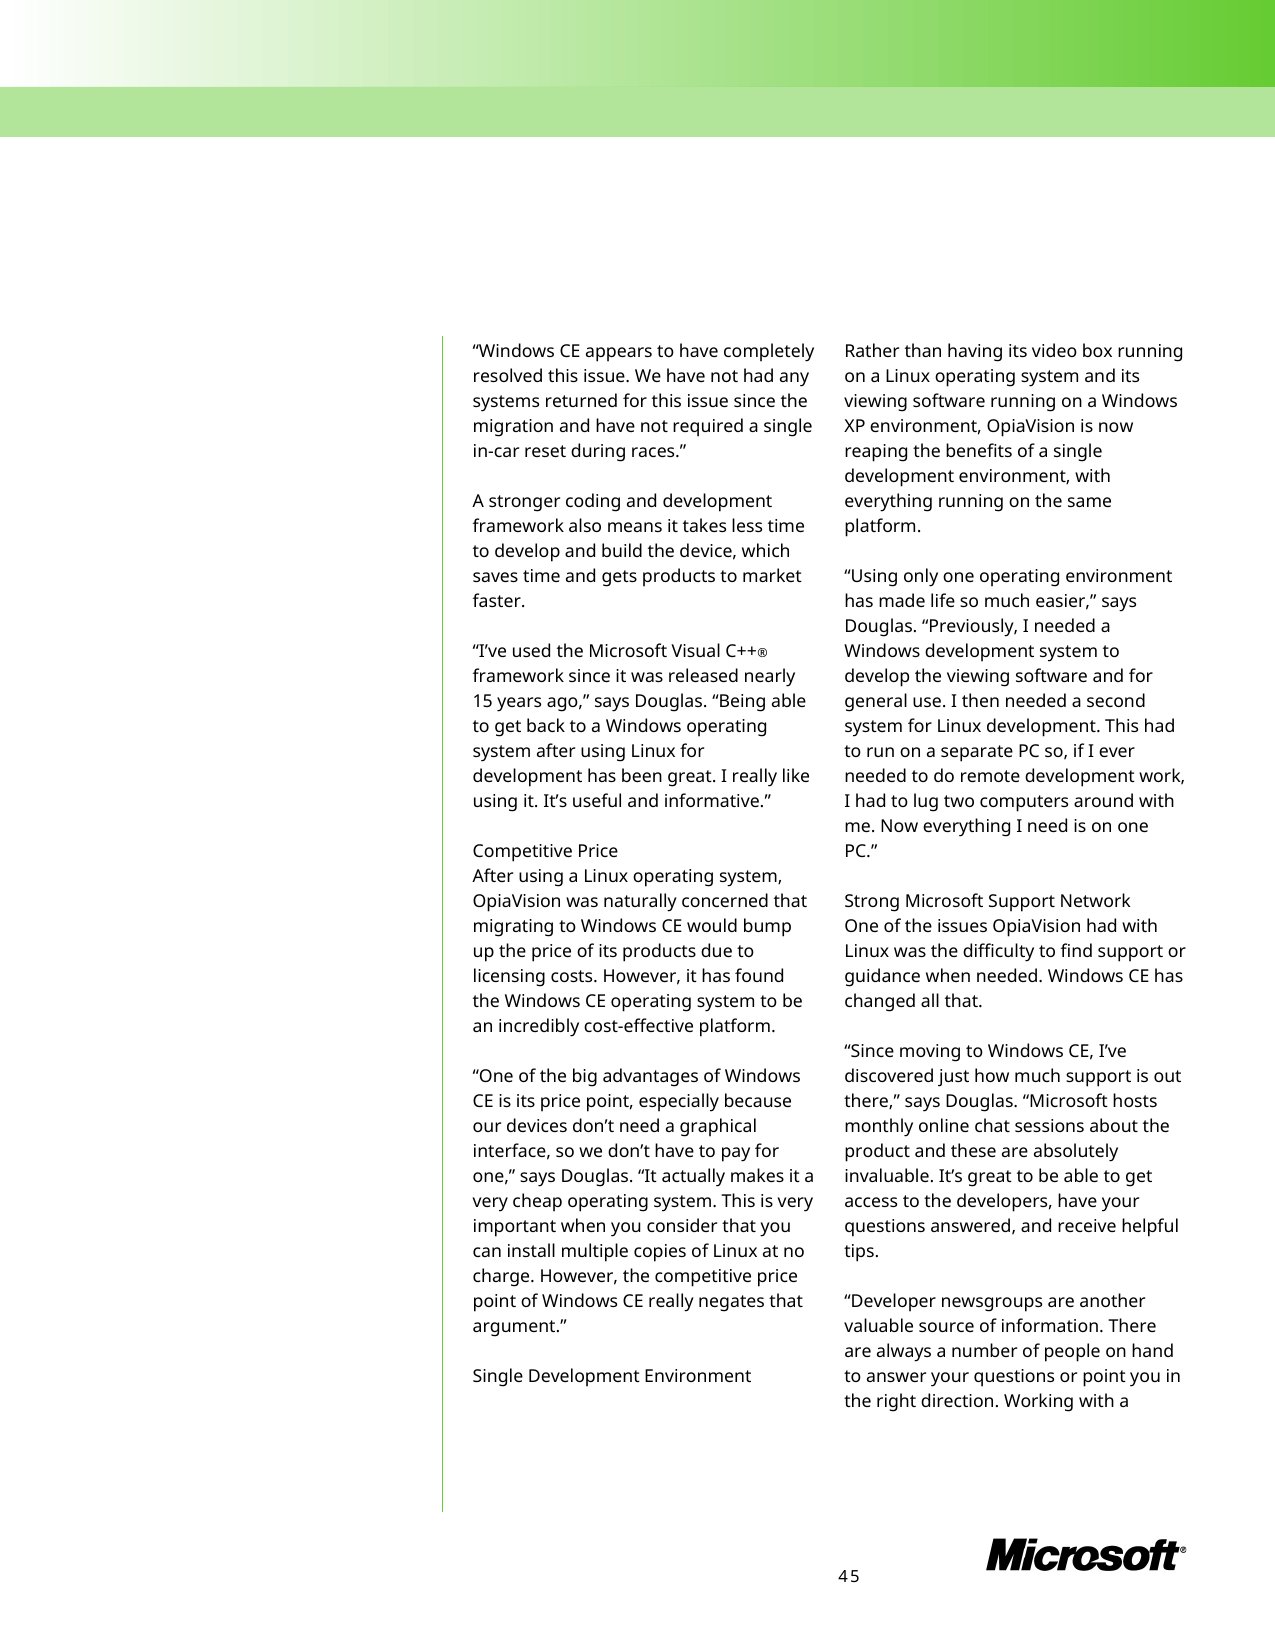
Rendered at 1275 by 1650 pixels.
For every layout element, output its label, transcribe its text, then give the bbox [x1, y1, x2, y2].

text “Since moving to Windows CE, I’ve discovered just how much support is out there,” says . “Microsoft hosts monthly online chat sessions about the product and these are absolutely invaluable. It’s great to be able to get access to the developers, have your questions answered, and receive helpful tips. [844, 1037, 1186, 1262]
text Rather than having its video box running on a Linux operating system and its viewing software running on a Windows XP environment, OpiaVision is now reaping the benefits of a single development environment, with everything running on the same platform. [844, 337, 1186, 537]
subtitle Strong Microsoft Support Network [844, 887, 1186, 912]
text One of the issues OpiaVision had with Linux was the difficulty to find support or guidance when needed. Windows CE has changed all that. [844, 912, 1186, 1012]
subtitle Single Development Environment [472, 1362, 814, 1387]
text “Using only one operating environment has made life so much easier,” says . “Previously, I needed a Windows development system to develop the viewing software and for general use. I then needed a second system for Linux development. This had to run on a separate PC so, if I ever needed to do remote development work, I had to lug two computers around with me. Now everything I need is on one PC.” [844, 562, 1186, 862]
picture [861, 1432, 1187, 1583]
text “I’ve used the Microsoft Visual C++® framework since it was released nearly 15 years ago,” says . “Being able to get back to a Windows operating system after using Linux for development has been great. I really like using it. It’s useful and informative.” [472, 637, 814, 812]
text After using a Linux operating system, OpiaVision was naturally concerned that migrating to Windows CE would bump up the price of its products due to licensing costs. However, it has found the Windows CE operating system to be an incredibly cost-effective platform. [472, 862, 814, 1037]
subtitle Competitive Price [472, 837, 814, 862]
text A stronger coding and development framework also means it takes less time to develop and build the device, which saves time and gets products to market faster. [472, 487, 814, 612]
text “One of the big advantages of Windows CE is its price point, especially because our devices don’t need a graphical interface, so we don’t have to pay for one,” says . “It actually makes it a very cheap operating system. This is very important when you consider that you can install multiple copies of Linux at no charge. However, the competitive price point of Windows CE really negates that argument.” [472, 1062, 814, 1337]
